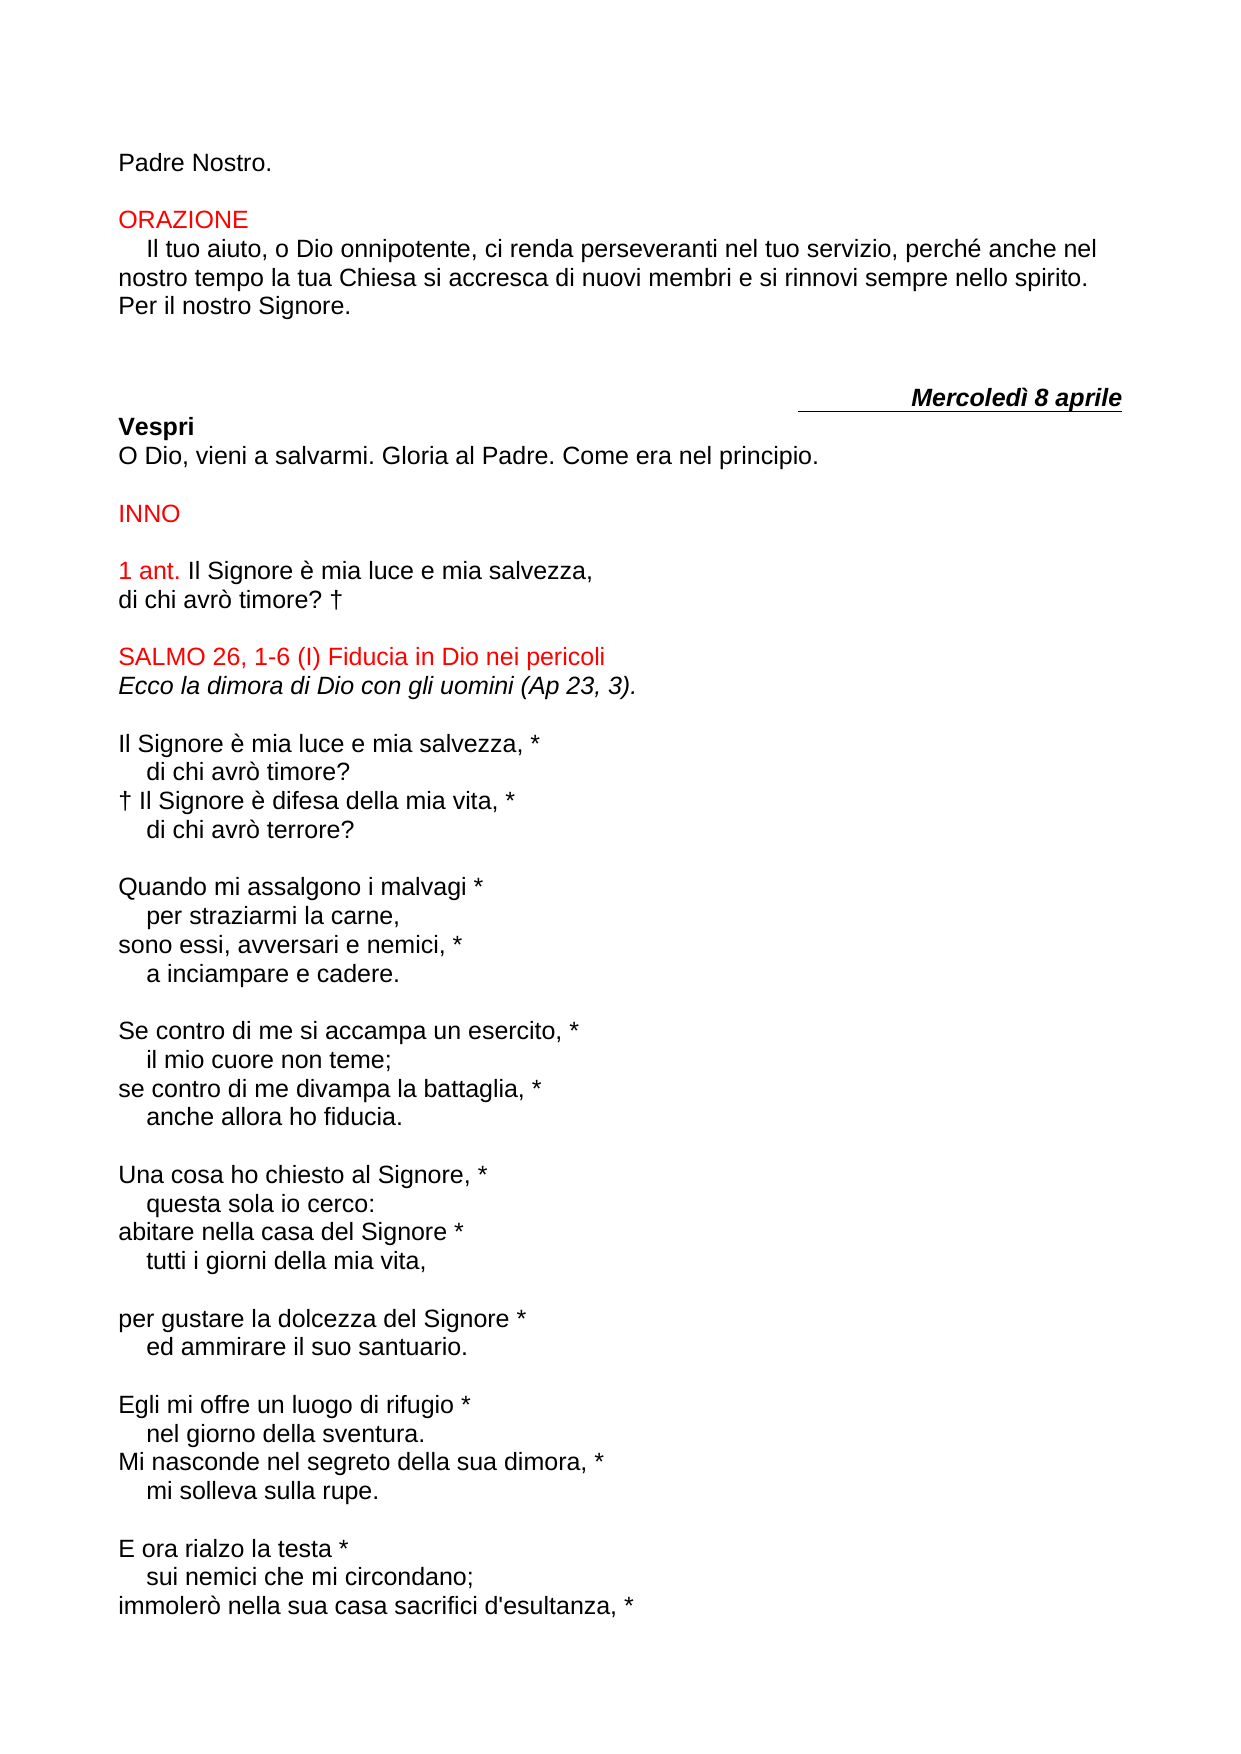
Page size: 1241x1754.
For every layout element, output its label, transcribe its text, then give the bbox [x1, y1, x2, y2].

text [118, 441, 1122, 1620]
text Vespri [118, 412, 1122, 441]
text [118, 148, 1122, 351]
text Mercoledì 8 aprile [797, 383, 1122, 412]
